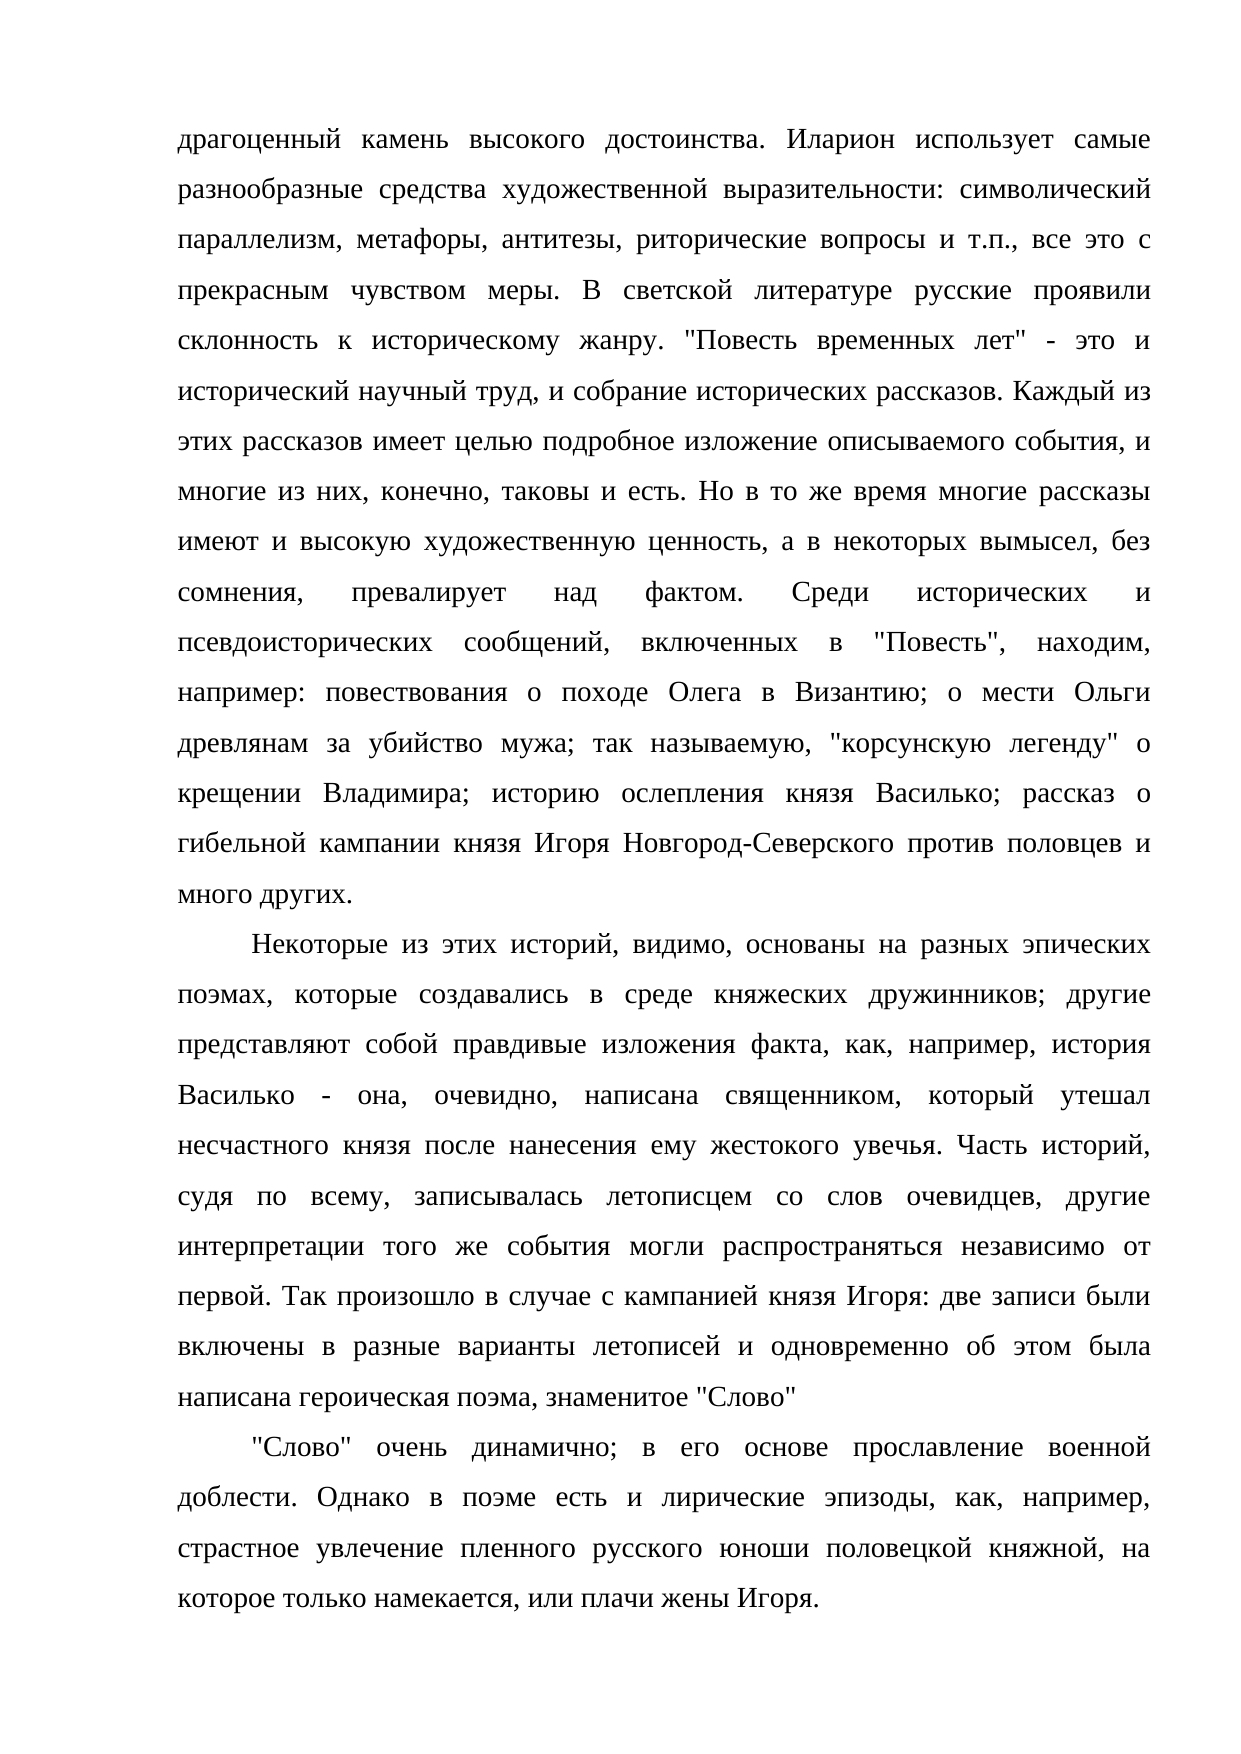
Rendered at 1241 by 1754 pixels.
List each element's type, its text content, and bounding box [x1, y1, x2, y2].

text "Слово" очень динамично; в его основе прославление военной доблести. Однако в поэме есть и лирические эпизоды, как, например, страстное увлечение пленного русского юноши половецкой княжной, на которое только намекается, или плачи жены Игоря. [177, 1429, 1152, 1614]
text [177, 121, 1152, 909]
text Некоторые из этих историй, видимо, основаны на разных эпических поэмах, которые создавались в среде княжеских дружинников; другие представляют собой правдивые изложения факта, как, например, история Василько - она, очевидно, написана священником, который утешал несчастного князя после нанесения ему жестокого увечья. Часть историй, судя по всему, записывалась летописцем со слов очевидцев, другие интерпретации того же события могли распространяться независимо от первой. Так произошло в случае с кампанией князя Игоря: две записи были включены в разные варианты летописей и одновременно об этом была написана героическая поэма, знаменитое "Слово" [177, 926, 1152, 1412]
